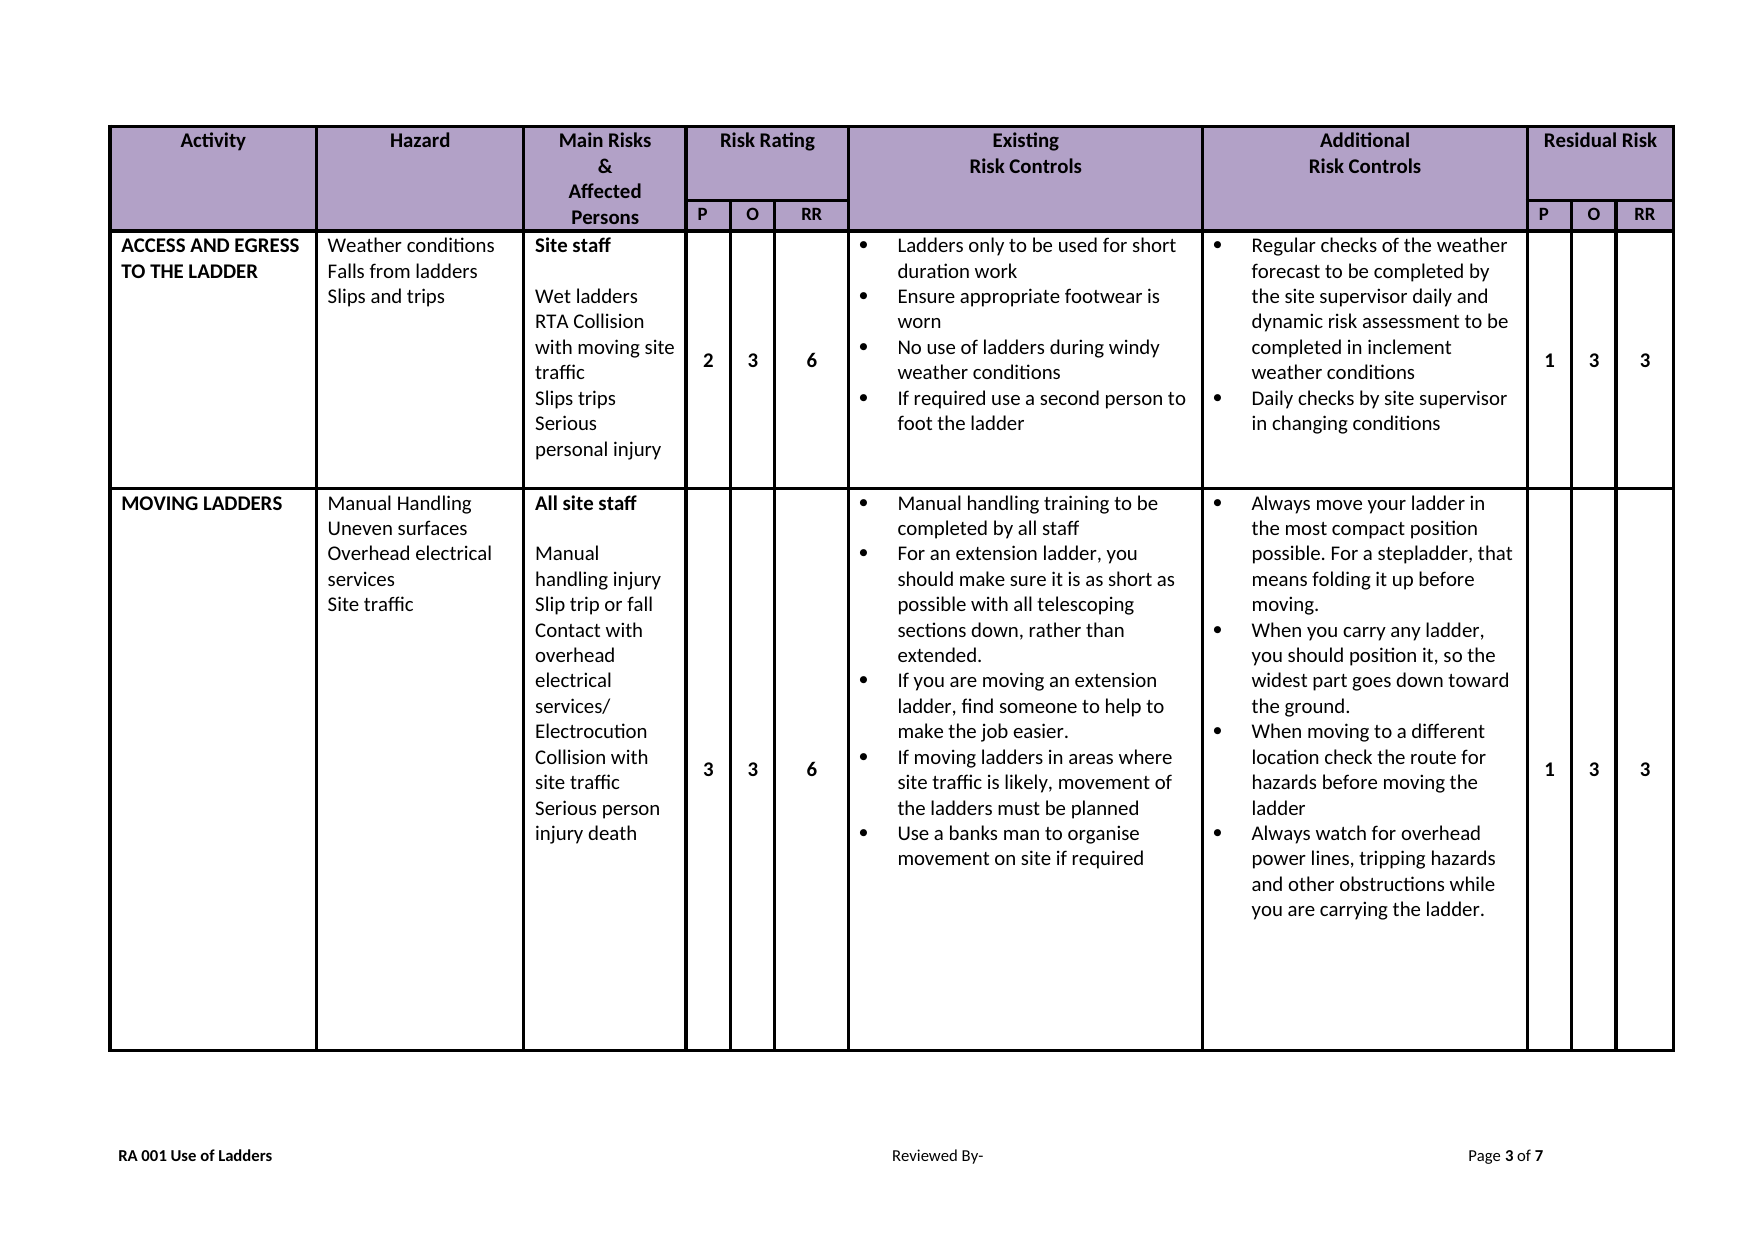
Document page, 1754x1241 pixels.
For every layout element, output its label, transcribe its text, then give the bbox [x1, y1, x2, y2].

table_cell ACCESS AND EGRESS TO THE LADDER [112, 233, 315, 487]
table_header Activity [112, 128, 315, 229]
table_cell P [688, 202, 729, 229]
table_cell Manual Handling Uneven surfaces Overhead electrical services Site traffic [318, 490, 522, 1049]
table_cell 2 [688, 233, 729, 487]
table_cell Regular checks of the weather forecast to be completed by the site supervisor daily and dynamic risk assessment to be completed in inclement weather conditions Daily checks by site supervisor in changing conditions [1204, 233, 1526, 487]
table_cell 6 [776, 490, 847, 1049]
table_header Hazard [318, 128, 522, 229]
table_cell 3 [1573, 490, 1614, 1049]
table_cell 3 [732, 490, 773, 1049]
table_cell O [732, 202, 773, 229]
table_cell 1 [1529, 490, 1570, 1049]
table_cell RR [776, 202, 847, 229]
table_cell 1 [1529, 233, 1570, 487]
table_cell Manual handling training to be completed by all staff For an extension ladder, you should make sure it is as short as possible with all telescoping sections down, rather than extended. If you are moving an extension ladder, find someone to help to make the job easier. If moving ladders in areas where site traffic is likely, movement of the ladders must be planned Use a banks man to organise movement on site if required [850, 490, 1201, 1049]
table_header Existing Risk Controls [850, 128, 1201, 229]
table_cell 6 [776, 233, 847, 487]
table_header Residual Risk [1529, 128, 1672, 199]
table_cell Always move your ladder in the most compact position possible. For a stepladder, that means folding it up before moving. When you carry any ladder, you should position it, so the widest part goes down toward the ground. When moving to a different location check the route for hazards before moving the ladder Always watch for overhead power lines, tripping hazards and other obstructions while you are carrying the ladder. [1204, 490, 1526, 1049]
table_cell O [1573, 202, 1614, 229]
table_cell 3 [1618, 490, 1672, 1049]
table_cell Ladders only to be used for short duration work Ensure appropriate footwear is worn No use of ladders during windy weather conditions If required use a second person to foot the ladder [850, 233, 1201, 487]
table_header Risk Rating [688, 128, 847, 199]
table_cell P [1529, 202, 1570, 229]
table_cell 3 [688, 490, 729, 1049]
table_cell Weather conditions Falls from ladders Slips and trips [318, 233, 522, 487]
table_header Main Risks & Affected Persons [525, 128, 684, 229]
table_cell RR [1618, 202, 1672, 229]
table_cell 3 [732, 233, 773, 487]
table_cell Site staff Wet ladders RTA Collision with moving site traffic Slips trips Serious personal injury [525, 233, 684, 487]
table_cell All site staff Manual handling injury Slip trip or fall Contact with overhead electrical services/ Electrocution Collision with site traffic Serious person injury death [525, 490, 684, 1049]
table_header Additional Risk Controls [1204, 128, 1526, 229]
table_cell 3 [1618, 233, 1672, 487]
table_cell MOVING LADDERS [112, 490, 315, 1049]
table_cell 3 [1573, 233, 1614, 487]
